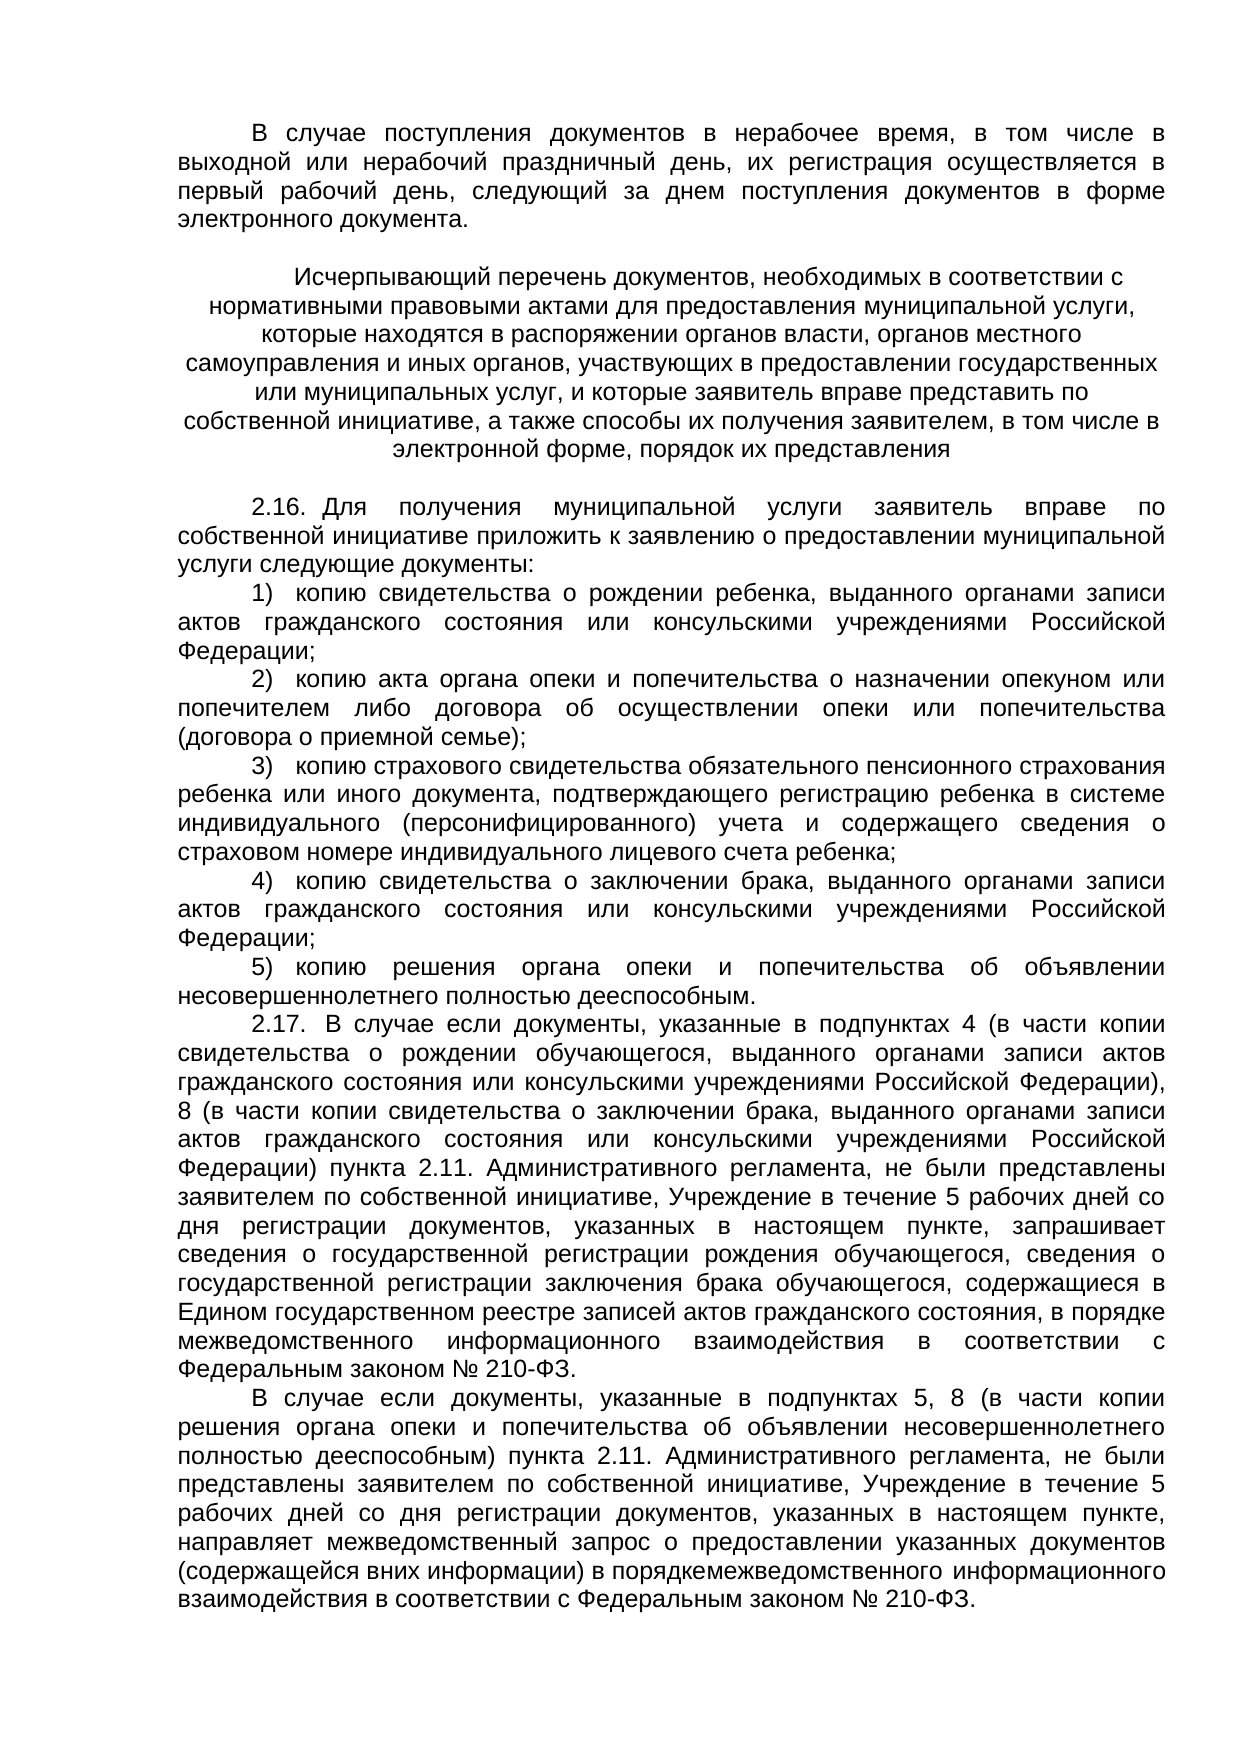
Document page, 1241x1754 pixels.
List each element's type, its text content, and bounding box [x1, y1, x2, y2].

text Исчерпывающий перечень документов, необходимых в соответствии с нормативными правовыми актами для предоставления муниципальной услуги, которые находятся в распоряжении органов власти, органов местного самоуправления и иных органов, участвующих в предоставлении государственных или муниципальных услуг, и которые заявитель вправе представить по собственной инициативе, а также способы их получения заявителем, в том числе в электронной форме, порядок их представления [177, 262, 1167, 463]
list копию акта органа опеки и попечительства о назначении опекуном или попечителем либо договора об осуществлении опеки или попечительства (договора о приемной семье); [177, 664, 1167, 751]
list копию свидетельства о рождении ребенка, выданного органами записи актов гражданского состояния или консульскими учреждениями Российской Федерации; [177, 578, 1167, 664]
list копию свидетельства о заключении брака, выданного органами записи актов гражданского состояния или консульскими учреждениями Российской Федерации; [177, 866, 1167, 952]
list В случае если документы, указанные в подпунктах 4 (в части копии свидетельства о рождении обучающегося, выданного органами записи актов гражданского состояния или консульскими учреждениями Российской Федерации), 8 (в части копии свидетельства о заключении брака, выданного органами записи актов гражданского состояния или консульскими учреждениями Российской Федерации) пункта 2.11. Административного регламента, не были представлены заявителем по собственной инициативе, Учреждение в течение 5 рабочих дней со дня регистрации документов, указанных в настоящем пункте, запрашивает сведения о государственной регистрации рождения обучающегося, сведения о государственной регистрации заключения брака обучающегося, содержащиеся в Едином государственном реестре записей актов гражданского состояния, в порядке межведомственного информационного взаимодействия в соответствии с Федеральным законом № 210-ФЗ. [177, 1009, 1167, 1383]
list копию страхового свидетельства обязательного пенсионного страхования ребенка или иного документа, подтверждающего регистрацию ребенка в системе индивидуального (персонифицированного) учета и содержащего сведения о страховом номере индивидуального лицевого счета ребенка; [177, 751, 1167, 866]
text В случае если документы, указанные в подпунктах 5, 8 (в части копии решения органа опеки и попечительства об объявлении несовершеннолетнего полностью дееспособным) пункта 2.11. Административного регламента, не были представлены заявителем по собственной инициативе, Учреждение в течение 5 рабочих дней со дня регистрации документов, указанных в настоящем пункте, направляет межведомственный запрос о предоставлении указанных документов (содержащейся в них информации) в порядке межведомственного информационного взаимодействия в соответствии с Федеральным законом № 210-ФЗ. [177, 1383, 1167, 1613]
list копию решения органа опеки и попечительства об объявлении несовершеннолетнего полностью дееспособным. [177, 952, 1167, 1009]
text В случае поступления документов в нерабочее время, в том числе в выходной или нерабочий праздничный день, их регистрация осуществляется в первый рабочий день, следующий за днем поступления документов в форме электронного документа. [177, 118, 1167, 233]
list Для получения муниципальной услуги заявитель вправе по собственной инициативе приложить к заявлению о предоставлении муниципальной услуги следующие документы: [177, 492, 1167, 578]
